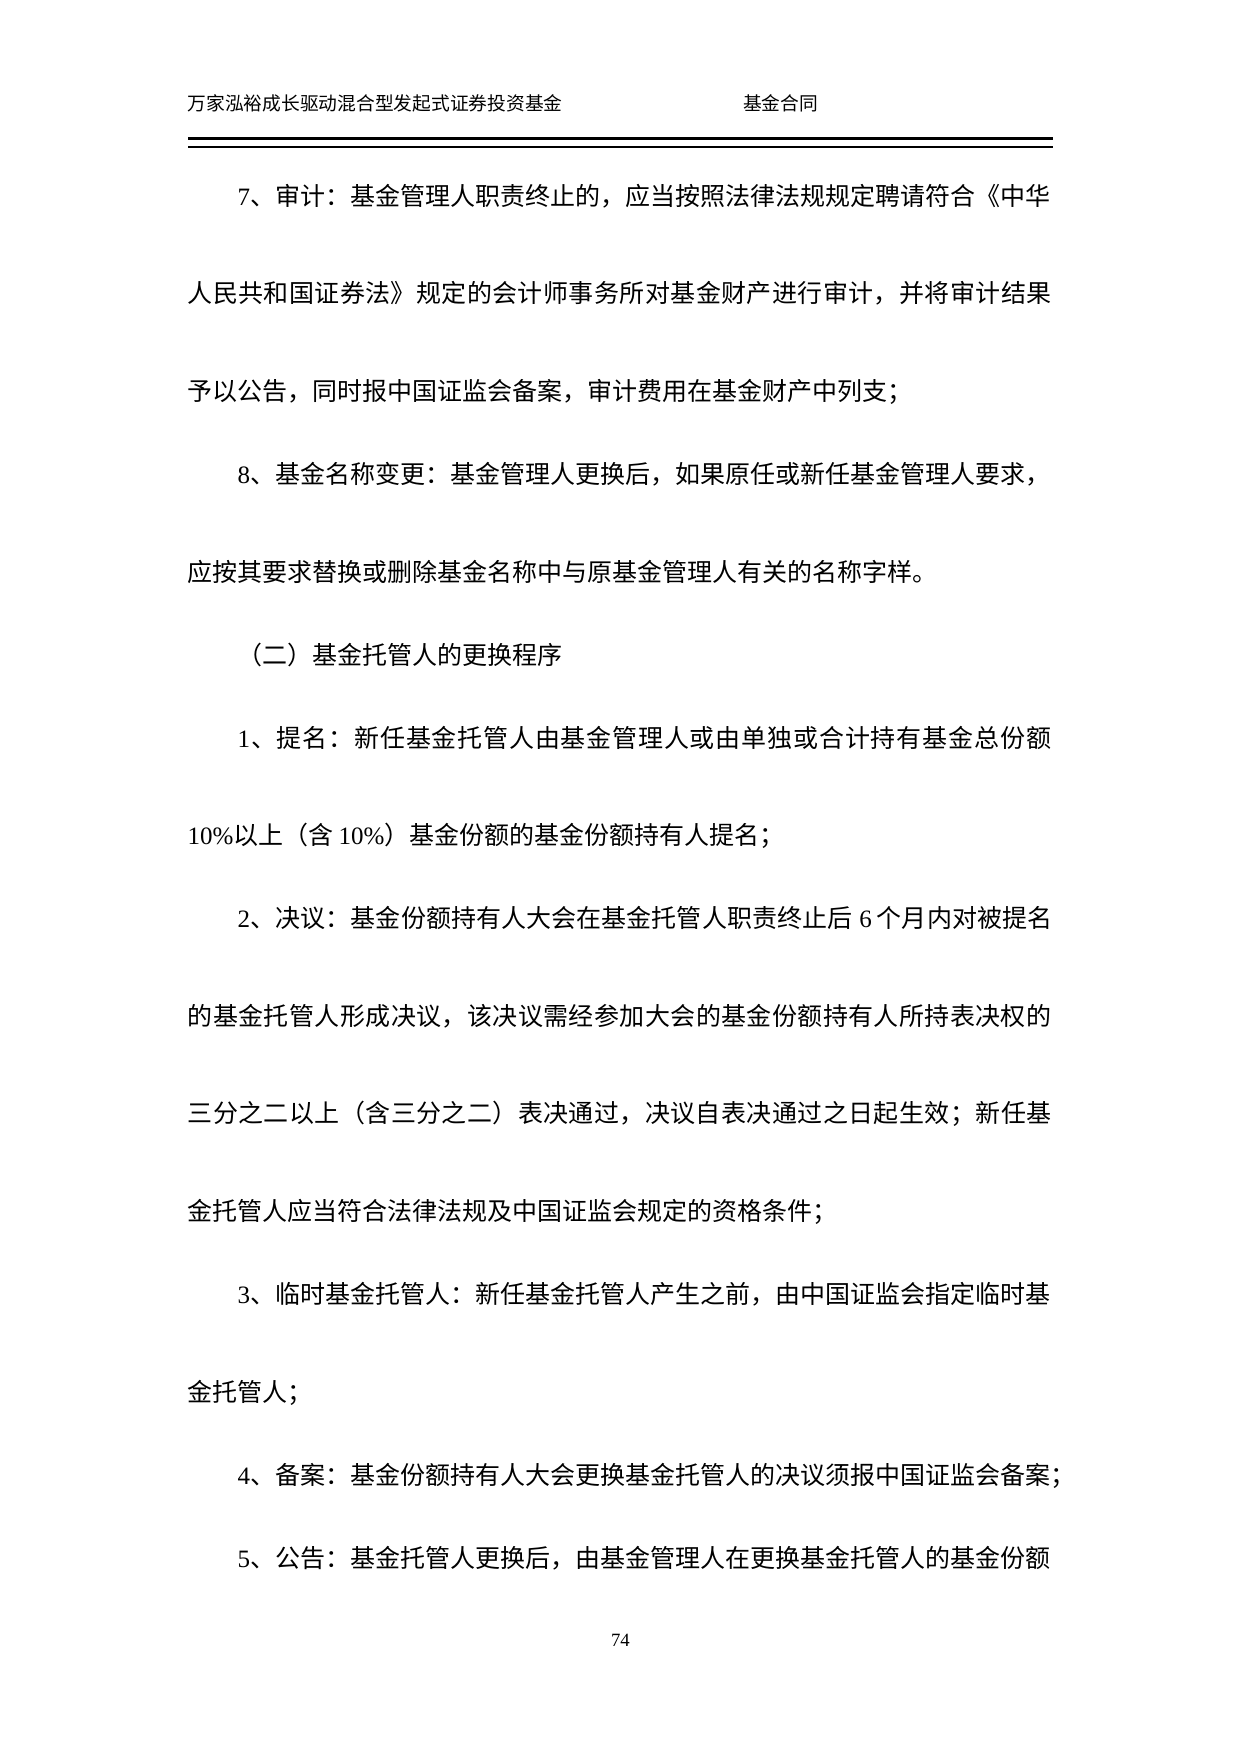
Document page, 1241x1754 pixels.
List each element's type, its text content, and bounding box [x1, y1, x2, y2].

text 7、审计：基金管理人职责终止的，应当按照法律法规规定聘请符合《中华人民共和国证券法》规定的会计师事务所对基金财产进行审计，并将审计结果予以公告，同时报中国证监会备案，审计费用在基金财产中列支； [187, 162, 1053, 422]
text 8、基金名称变更：基金管理人更换后，如果原任或新任基金管理人要求，应按其要求替换或删除基金名称中与原基金管理人有关的名称字样。 [187, 440, 1053, 603]
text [187, 1524, 1053, 1589]
text 4、备案：基金份额持有人大会更换基金托管人的决议须报中国证监会备案； [187, 1441, 1053, 1506]
text 3、临时基金托管人：新任基金托管人产生之前，由中国证监会指定临时基金托管人； [187, 1260, 1053, 1423]
text 2、决议：基金份额持有人大会在基金托管人职责终止后6个月内对被提名的基金托管人形成决议，该决议需经参加大会的基金份额持有人所持表决权的三分之二以上（含三分之二）表决通过，决议自表决通过之日起生效；新任基金托管人应当符合法律法规及中国证监会规定的资格条件； [187, 884, 1053, 1242]
text （二）基金托管人的更换程序 [187, 621, 1053, 686]
text 1、提名：新任基金托管人由基金管理人或由单独或合计持有基金总份额10%以上（含10%）基金份额的基金份额持有人提名； [187, 704, 1053, 866]
